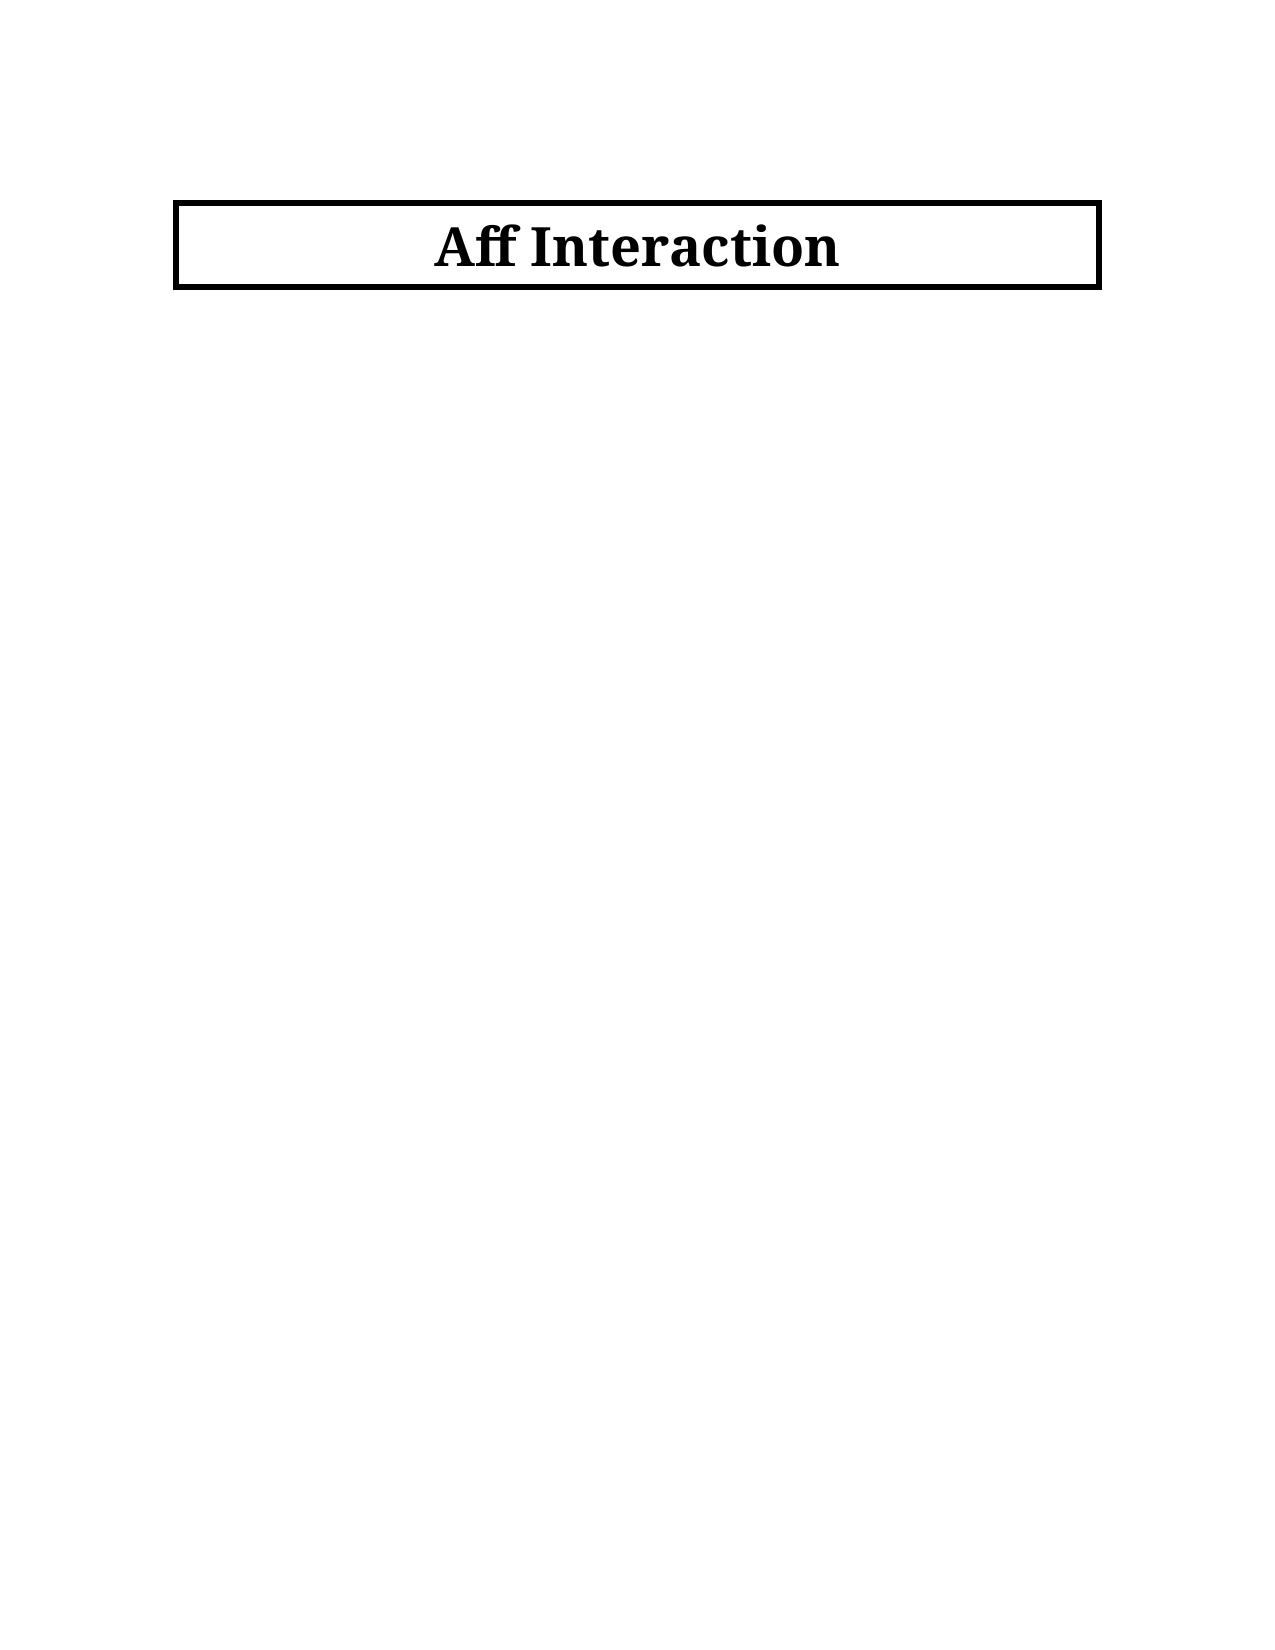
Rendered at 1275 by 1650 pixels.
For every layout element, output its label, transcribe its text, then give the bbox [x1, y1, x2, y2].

subtitle Aff Interaction [179, 206, 1096, 284]
